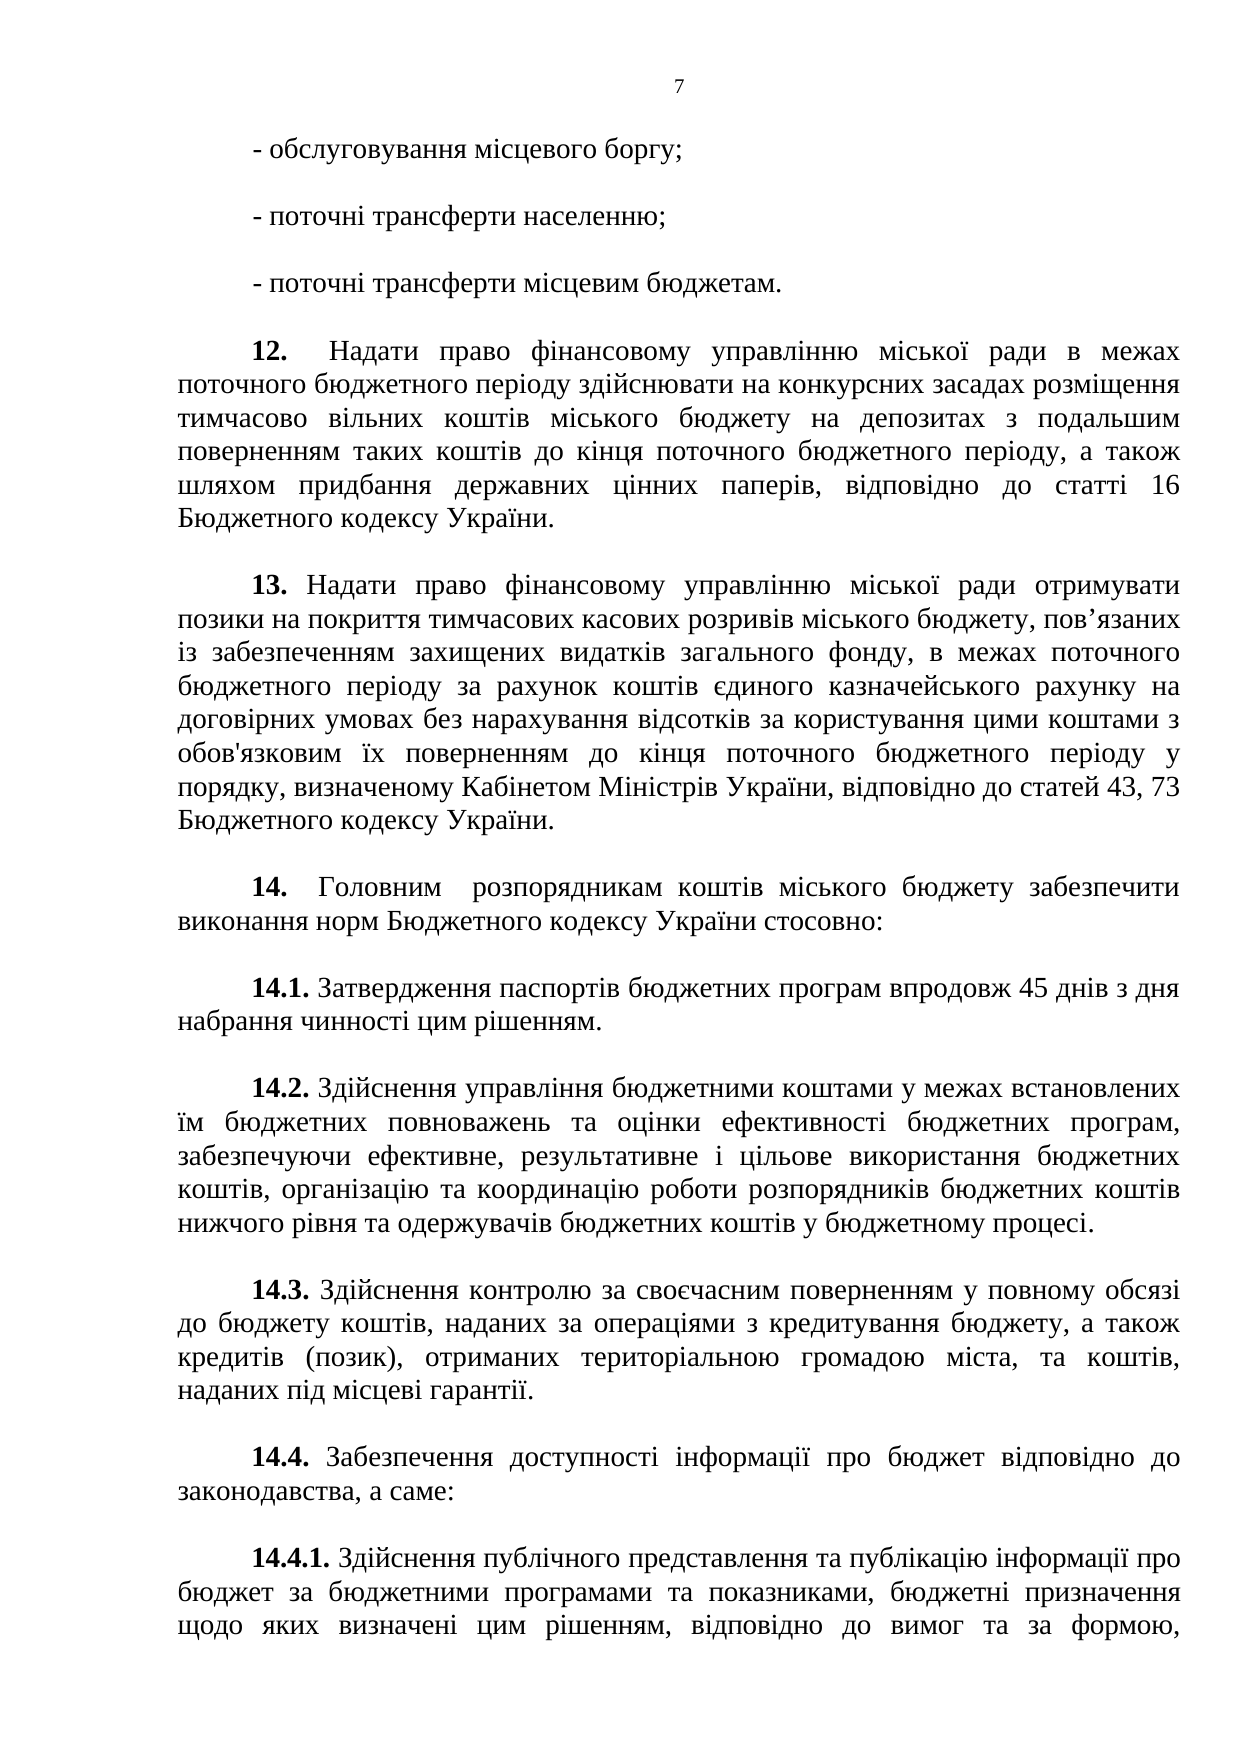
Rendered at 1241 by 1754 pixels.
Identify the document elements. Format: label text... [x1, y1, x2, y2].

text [177, 1540, 1181, 1641]
text 14.4. Забезпечення доступності інформації про бюджет відповідно до законодавства, а саме: [177, 1439, 1181, 1507]
text - поточні трансферти населенню; [177, 198, 1181, 232]
text 14.2. Здійснення управління бюджетними коштами у межах встановлених їм бюджетних повноважень та оцінки ефективності бюджетних програм, забезпечуючи ефективне, результативне і цільове використання бюджетних коштів, організацію та координацію роботи розпорядників бюджетних коштів нижчого рівня та одержувачів бюджетних коштів у бюджетному процесі. [177, 1071, 1181, 1238]
text 13. Надати право фінансовому управлінню міської ради отримувати позики на покриття тимчасових касових розривів міського бюджету, пов’язаних із забезпеченням захищених видатків загального фонду, в межах поточного бюджетного періоду за рахунок коштів єдиного казначейського рахунку на договірних умовах без нарахування відсотків за користування цими коштами з обов'язковим їх поверненням до кінця поточного бюджетного періоду у порядку, визначеному Кабінетом Міністрів України, відповідно до статей 43, 73 Бюджетного кодексу України. [177, 567, 1181, 836]
text - поточні трансферти місцевим бюджетам. [177, 266, 1181, 299]
text 12. Надати право фінансовому управлінню міської ради в межах поточного бюджетного періоду здійснювати на конкурсних засадах розміщення тимчасово вільних коштів міського бюджету на депозитах з подальшим поверненням таких коштів до кінця поточного бюджетного періоду, а також шляхом придбання державних цінних паперів, відповідно до статті 16 Бюджетного кодексу України. [177, 333, 1181, 534]
text 14. Головним розпорядникам коштів міського бюджету забезпечити виконання норм Бюджетного кодексу України стосовно: [177, 869, 1181, 936]
text - обслуговування місцевого боргу; [177, 131, 1181, 165]
text 14.1. Затвердження паспортів бюджетних програм впродовж 45 днів з дня набрання чинності цим рішенням. [177, 970, 1181, 1037]
text 14.3. Здійснення контролю за своєчасним поверненням у повному обсязі до бюджету коштів, наданих за операціями з кредитування бюджету, а також кредитів (позик), отриманих територіальною громадою міста, та коштів, наданих під місцеві гарантії. [177, 1272, 1181, 1406]
